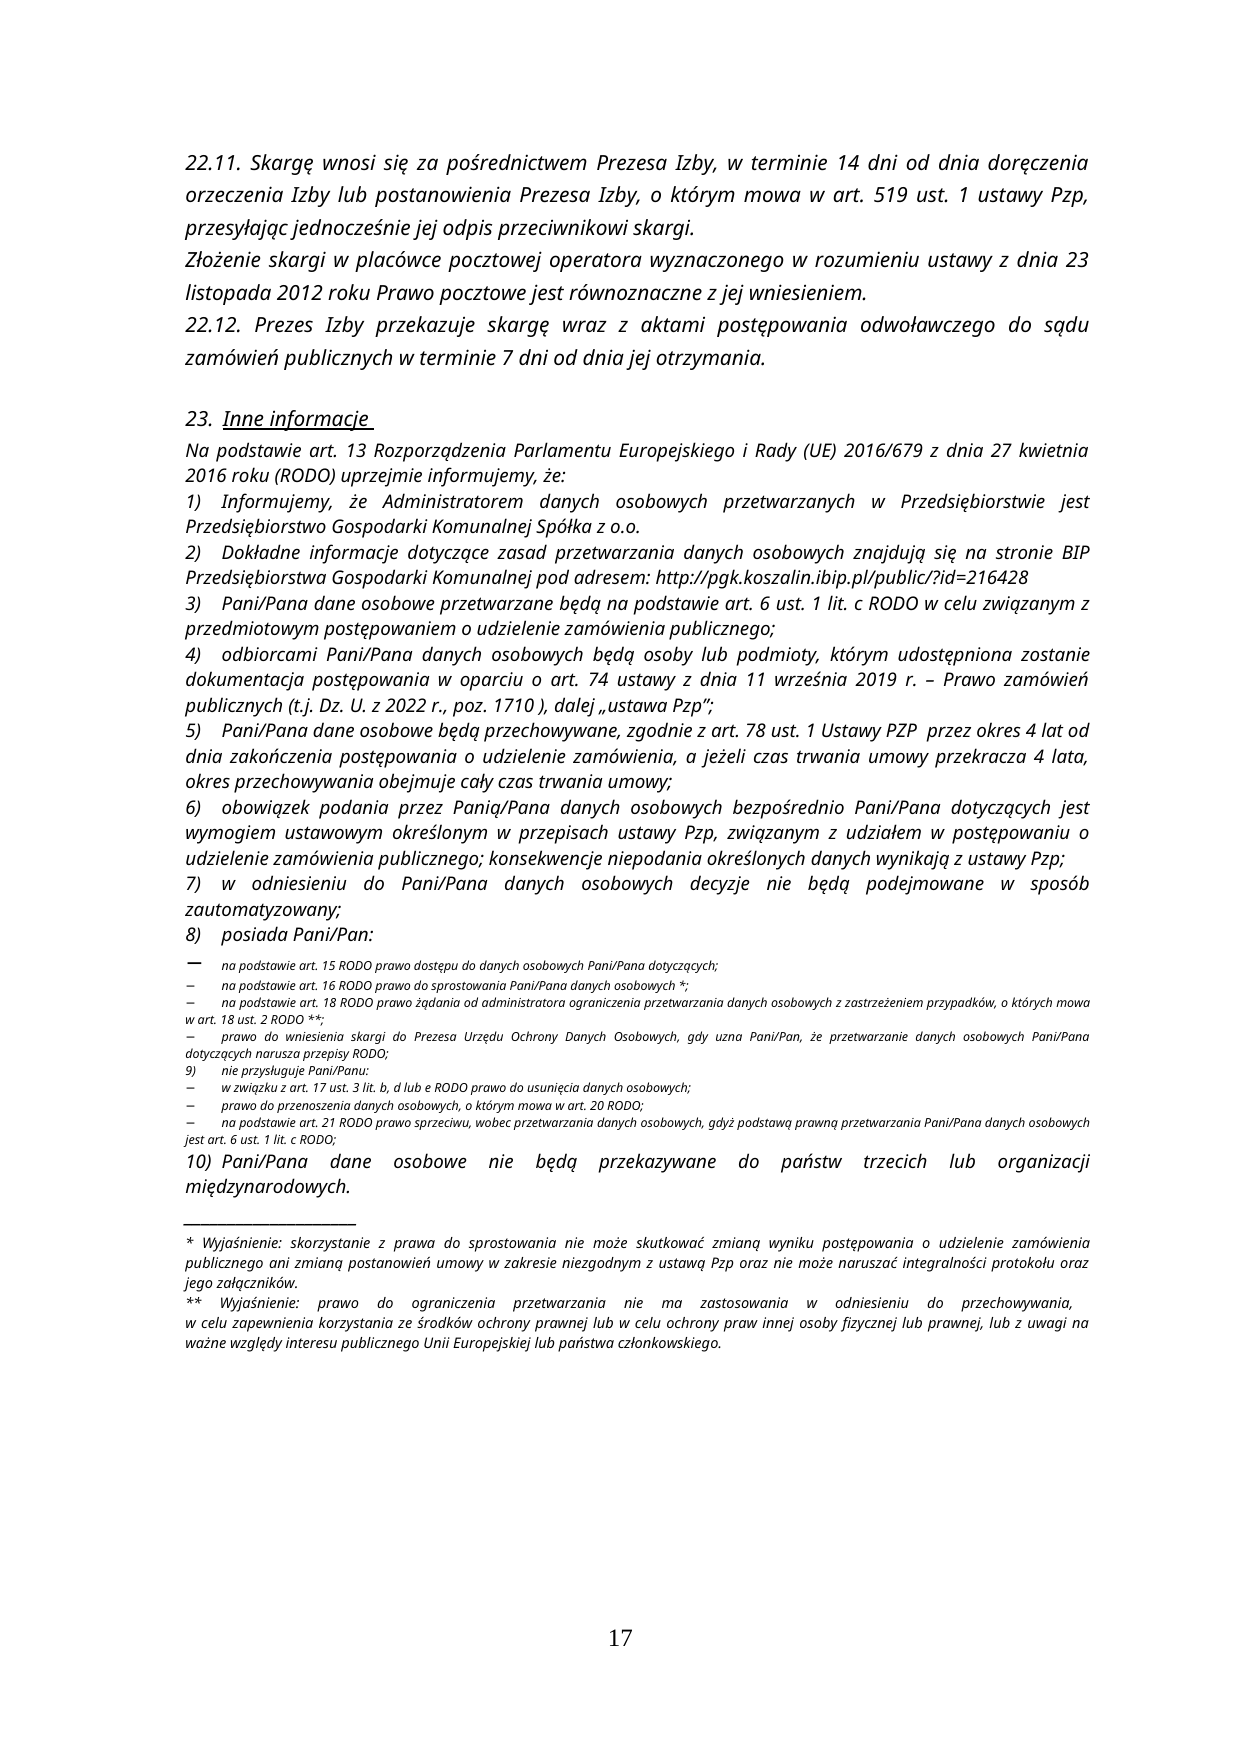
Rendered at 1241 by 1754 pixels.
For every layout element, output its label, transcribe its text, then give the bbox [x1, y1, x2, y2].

list Inne informacje [185, 404, 1093, 433]
text ____________________ [185, 1199, 1093, 1229]
text − na podstawie art. 21 RODO prawo sprzeciwu, wobec przetwarzania danych osobowych, gdyż podstawą prawną przetwarzania Pani/Pana danych osobowych jest art. 6 ust. 1 lit. c RODO; [185, 1114, 1093, 1148]
text − w związku z art. 17 ust. 3 lit. b, d lub e RODO prawo do usunięcia danych osobowych; [185, 1079, 1093, 1097]
text − na podstawie art. 15 RODO prawo dostępu do danych osobowych Pani/Pana dotyczących; [185, 947, 1093, 977]
text − prawo do przenoszenia danych osobowych, o którym mowa w art. 20 RODO; [185, 1097, 1093, 1114]
text * Wyjaśnienie: skorzystanie z prawa do sprostowania nie może skutkować zmianą wyniku postępowania o udzielenie zamówienia publicznego ani zmianą postanowień umowy w zakresie niezgodnym z ustawą Pzp oraz nie może naruszać integralności protokołu oraz jego załączników. [185, 1233, 1093, 1293]
text Złożenie skargi w placówce pocztowej operatora wyznaczonego w rozumieniu ustawy z dnia 23 listopada 2012 roku Prawo pocztowe jest równoznaczne z jej wniesieniem. [185, 245, 1093, 306]
text 2) Dokładne informacje dotyczące zasad przetwarzania danych osobowych znajdują się na stronie BIP Przedsiębiorstwa Gospodarki Komunalnej pod adresem: http://pgk.koszalin.ibip.pl/public/?id=216428 [185, 539, 1093, 590]
text 5) Pani/Pana dane osobowe będą przechowywane, zgodnie z art. 78 ust. 1 Ustawy PZP przez okres 4 lat od dnia zakończenia postępowania o udzielenie zamówienia, a jeżeli czas trwania umowy przekracza 4 lata, okres przechowywania obejmuje cały czas trwania umowy; [185, 718, 1093, 794]
text 9) nie przysługuje Pani/Panu: [185, 1062, 1093, 1079]
text 10) Pani/Pana dane osobowe nie będą przekazywane do państw trzecich lub organizacji międzynarodowych. [185, 1148, 1093, 1199]
text 1) Informujemy, że Administratorem danych osobowych przetwarzanych w Przedsiębiorstwie jest Przedsiębiorstwo Gospodarki Komunalnej Spółka z o.o. [185, 488, 1093, 539]
text 6) obowiązek podania przez Panią/Pana danych osobowych bezpośrednio Pani/Pana dotyczących jest wymogiem ustawowym określonym w przepisach ustawy Pzp, związanym z udziałem w postępowaniu o udzielenie zamówienia publicznego; konsekwencje niepodania określonych danych wynikają z ustawy Pzp; [185, 794, 1093, 871]
text 3) Pani/Pana dane osobowe przetwarzane będą na podstawie art. 6 ust. 1 lit. c RODO w celu związanym z przedmiotowym postępowaniem o udzielenie zamówienia publicznego; [185, 590, 1093, 641]
text − na podstawie art. 16 RODO prawo do sprostowania Pani/Pana danych osobowych *; [185, 977, 1093, 994]
text 22.11. Skargę wnosi się za pośrednictwem Prezesa Izby, w terminie 14 dni od dnia doręczenia orzeczenia Izby lub postanowienia Prezesa Izby, o którym mowa w art. 519 ust. 1 ustawy Pzp, przesyłając jednocześnie jej odpis przeciwnikowi skargi. [185, 148, 1093, 241]
text Na podstawie art. 13 Rozporządzenia Parlamentu Europejskiego i Rady (UE) 2016/679 z dnia 27 kwietnia 2016 roku (RODO) uprzejmie informujemy, że: [185, 437, 1093, 488]
text 22.12. Prezes Izby przekazuje skargę wraz z aktami postępowania odwoławczego do sądu zamówień publicznych w terminie 7 dni od dnia jej otrzymania. [185, 311, 1093, 372]
text − prawo do wniesienia skargi do Prezesa Urzędu Ochrony Danych Osobowych, gdy uzna Pani/Pan, że przetwarzanie danych osobowych Pani/Pana dotyczących narusza przepisy RODO; [185, 1028, 1093, 1062]
text ** Wyjaśnienie: prawo do ograniczenia przetwarzania nie ma zastosowania w odniesieniu do przechowywania, w celu zapewnienia korzystania ze środków ochrony prawnej lub w celu ochrony praw innej osoby fizycznej lub prawnej, lub z uwagi na ważne względy interesu publicznego Unii Europejskiej lub państwa członkowskiego. [185, 1293, 1093, 1352]
text 4) odbiorcami Pani/Pana danych osobowych będą osoby lub podmioty, którym udostępniona zostanie dokumentacja postępowania w oparciu o art. 74 ustawy z dnia 11 września 2019 r. – Prawo zamówień publicznych (t.j. Dz. U. z 2022 r., poz. 1710 ), dalej „ustawa Pzp”; [185, 641, 1093, 718]
text 7) w odniesieniu do Pani/Pana danych osobowych decyzje nie będą podejmowane w sposób zautomatyzowany; [185, 871, 1093, 922]
text − na podstawie art. 18 RODO prawo żądania od administratora ograniczenia przetwarzania danych osobowych z zastrzeżeniem przypadków, o których mowa w art. 18 ust. 2 RODO **; [185, 994, 1093, 1028]
text 8) posiada Pani/Pan: [185, 922, 1093, 947]
